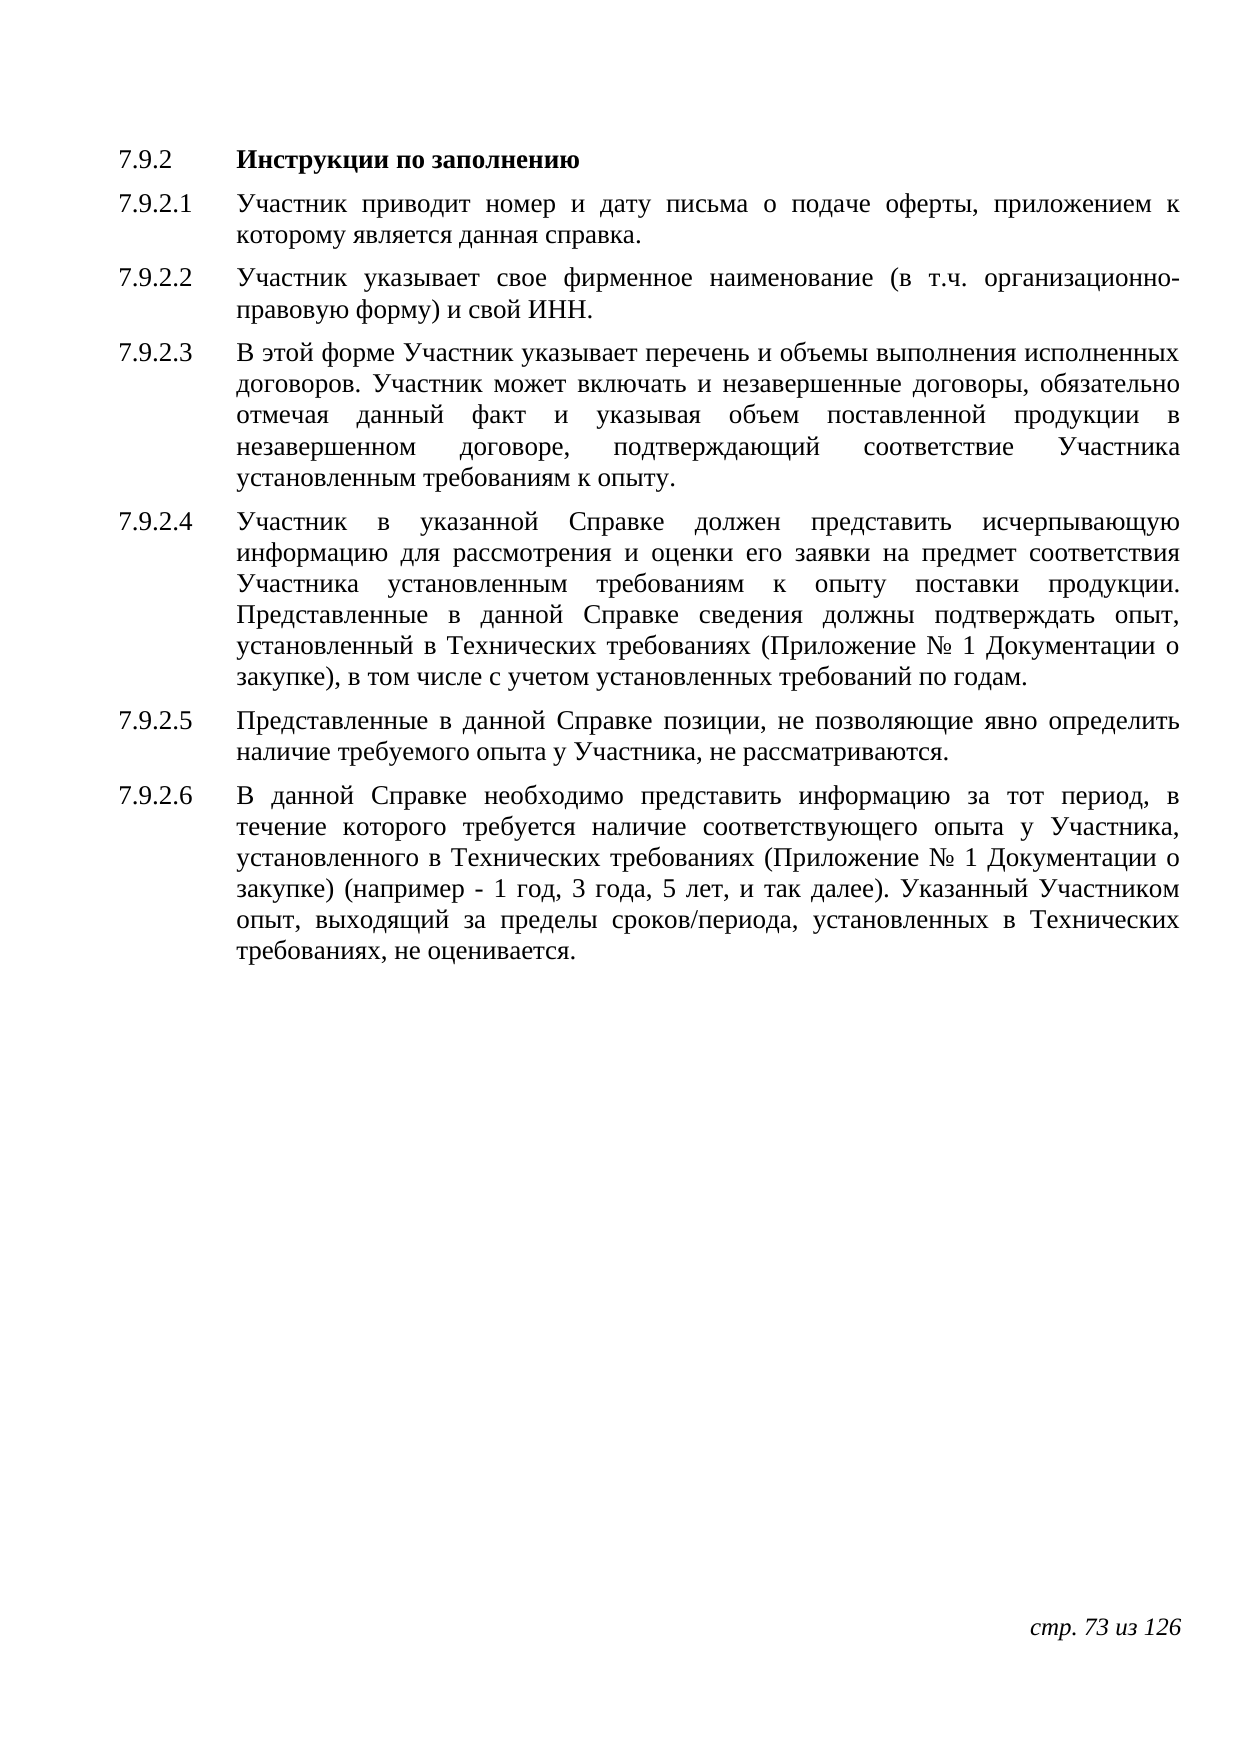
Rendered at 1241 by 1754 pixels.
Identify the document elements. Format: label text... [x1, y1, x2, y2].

text Инструкции по заполнению [118, 143, 1181, 174]
text Участник в указанной Справке должен представить исчерпывающую информацию для рассмотрения и оценки его заявки на предмет соответствия Участника установленным требованиям к опыту поставки продукции. Представленные в данной Справке сведения должны подтверждать опыт, установленный в Технических требованиях (Приложение № 1 Документации о закупке), в том числе с учетом установленных требований по годам. [118, 504, 1181, 691]
text Представленные в данной Справке позиции, не позволяющие явно определить наличие требуемого опыта у Участника, не рассматриваются. [118, 704, 1181, 766]
text В данной Справке необходимо представить информацию за тот период, в течение которого требуется наличие соответствующего опыта у Участника, установленного в Технических требованиях (Приложение № 1 Документации о закупке) (например - 1 год, 3 года, 5 лет, и так далее). Указанный Участником опыт, выходящий за пределы сроков/периода, установленных в Технических требованиях, не оценивается. [118, 779, 1181, 966]
text В этой форме Участник указывает перечень и объемы выполнения исполненных договоров. Участник может включать и незавершенные договоры, обязательно отмечая данный факт и указывая объем поставленной продукции в незавершенном договоре, подтверждающий соответствие Участника установленным требованиям к опыту. [118, 336, 1181, 492]
text Участник указывает свое фирменное наименование (в т.ч. организационно-правовую форму) и свой ИНН. [118, 262, 1181, 324]
text Участник приводит номер и дату письма о подаче оферты, приложением к которому является данная справка. [118, 187, 1181, 249]
